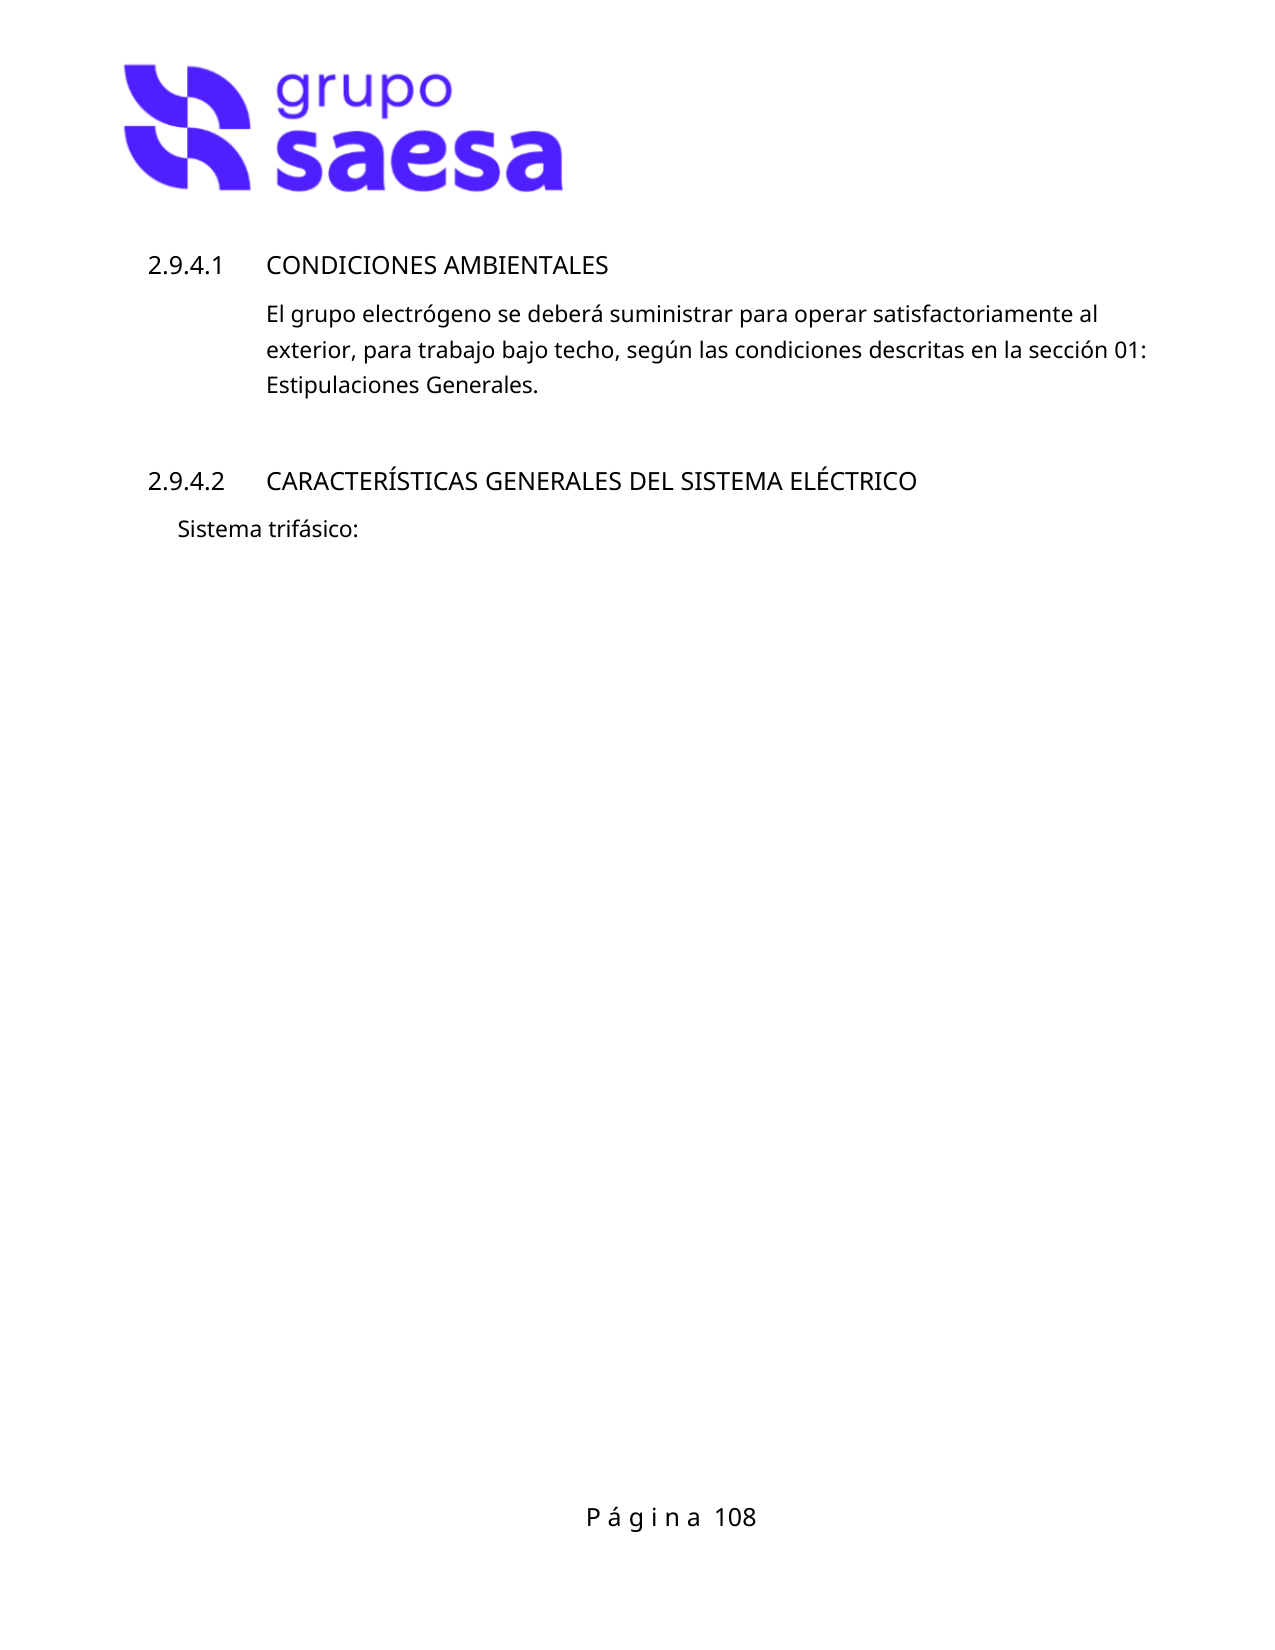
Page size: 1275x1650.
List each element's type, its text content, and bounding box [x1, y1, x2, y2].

text El grupo electrógeno se deberá suministrar para operar satisfactoriamente al exterior, para trabajo bajo techo, según las condiciones descritas en la sección 01: Estipulaciones Generales. [266, 298, 1162, 400]
text Sistema trifásico: [177, 513, 1162, 545]
subtitle CONDICIONES AMBIENTALES [148, 248, 1162, 282]
picture [112, 55, 569, 196]
subtitle CARACTERÍSTICAS GENERALES DEL SISTEMA ELÉCTRICO [148, 463, 1162, 497]
